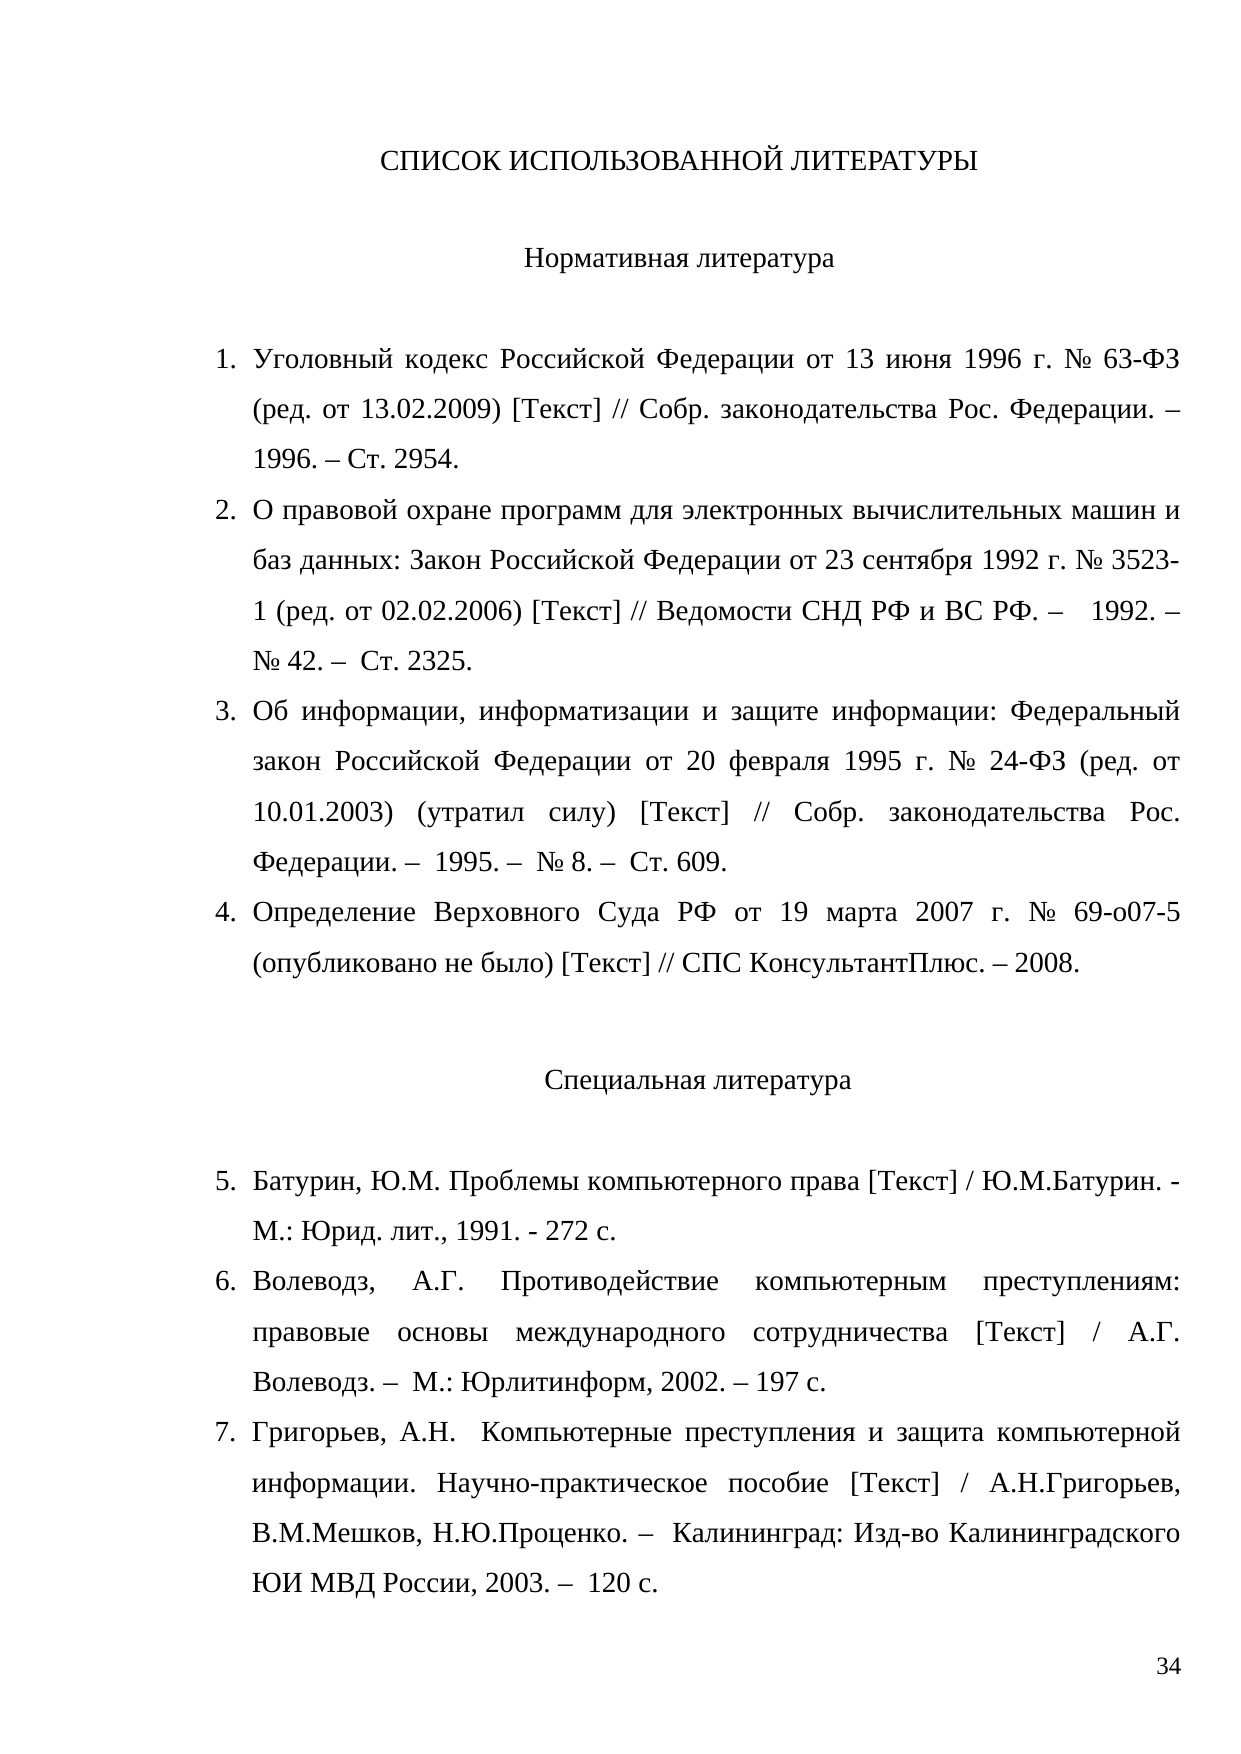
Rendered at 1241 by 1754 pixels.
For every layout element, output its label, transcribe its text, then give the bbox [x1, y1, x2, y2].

list О правовой охране программ для электронных вычислительных машин и баз данных: Закон Российской Федерации от 23 сентября 1992 г. № 3523-1 (ред. от 02.02.2006) [Текст] // Ведомости СНД РФ и ВС РФ. – 1992. – № 42. – Ст. 2325. [215, 492, 1181, 676]
list Определение Верховного Суда РФ от 19 марта 2007 г. № 69-о07-5 (опубликовано не было) [Текст] // СПС КонсультантПлюс. – 2008. [215, 894, 1181, 978]
list Батурин, Ю.М. Проблемы компьютерного права [Текст] / Ю.М.Батурин. - М.: Юрид. лит., 1991. - 272 c. [215, 1163, 1181, 1247]
list Волеводз, А.Г. Противодействие компьютерным преступлениям: правовые основы международного сотрудничества [Текст] / А.Г. Волеводз. – М.: Юрлитинформ, 2002. – 197 с. [215, 1263, 1181, 1398]
list Уголовный кодекс Российской Федерации от 13 июня 1996 г. № 63-ФЗ (ред. от 13.02.2009) [Текст] // Собр. законодательства Рос. Федерации. – 1996. – Ст. 2954. [215, 341, 1181, 475]
list Об информации, информатизации и защите информации: Федеральный закон Российской Федерации от 20 февраля 1995 г. № 24-ФЗ (ред. от 10.01.2003) (утратил силу) [Текст] // Собр. законодательства Рос. Федерации. – 1995. – № 8. – Ст. 609. [215, 693, 1181, 878]
text Специальная литература [215, 1062, 1181, 1096]
text Нормативная литература [177, 240, 1181, 274]
list Григорьев, А.Н. Компьютерные преступления и защита компьютерной информации. Научно-практическое пособие [Текст] / А.Н.Григорьев, В.М.Мешков, Н.Ю.Проценко. – Калининград: Изд-во Калининградского ЮИ МВД России, 2003. – 120 c. [214, 1414, 1181, 1599]
subtitle СПИСОК ИСПОЛЬЗОВАННОЙ ЛИТЕРАТУРЫ [177, 143, 1181, 177]
